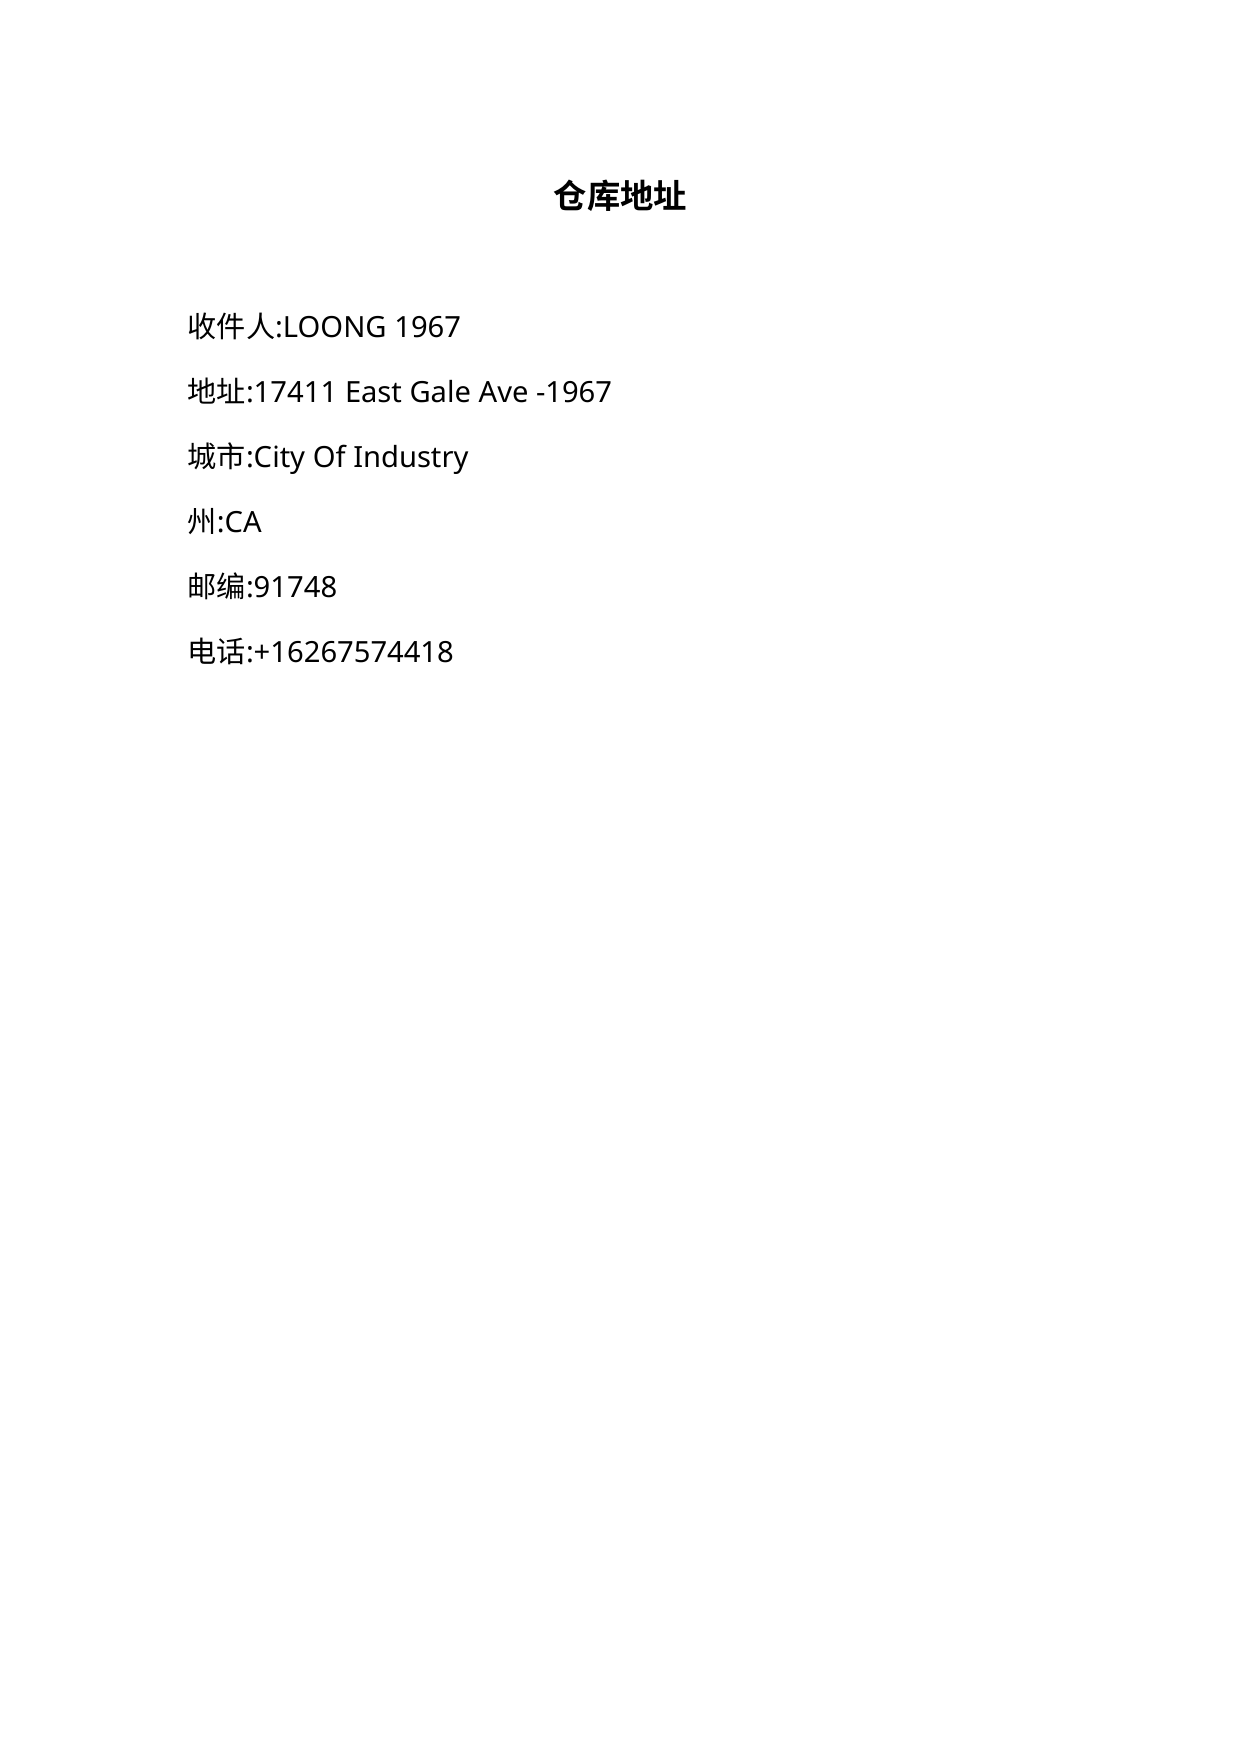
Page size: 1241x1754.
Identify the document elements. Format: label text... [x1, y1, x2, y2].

text 州:CA [187, 487, 1053, 552]
text 邮编:91748 [187, 552, 1053, 617]
text 仓库地址 [187, 162, 1053, 227]
text 电话:+16267574418 [187, 617, 1053, 682]
text 地址:17411 East Gale Ave -1967 [187, 357, 1053, 422]
text 收件人:LOONG 1967 [187, 292, 1053, 357]
text 城市:City Of Industry [187, 422, 1053, 487]
